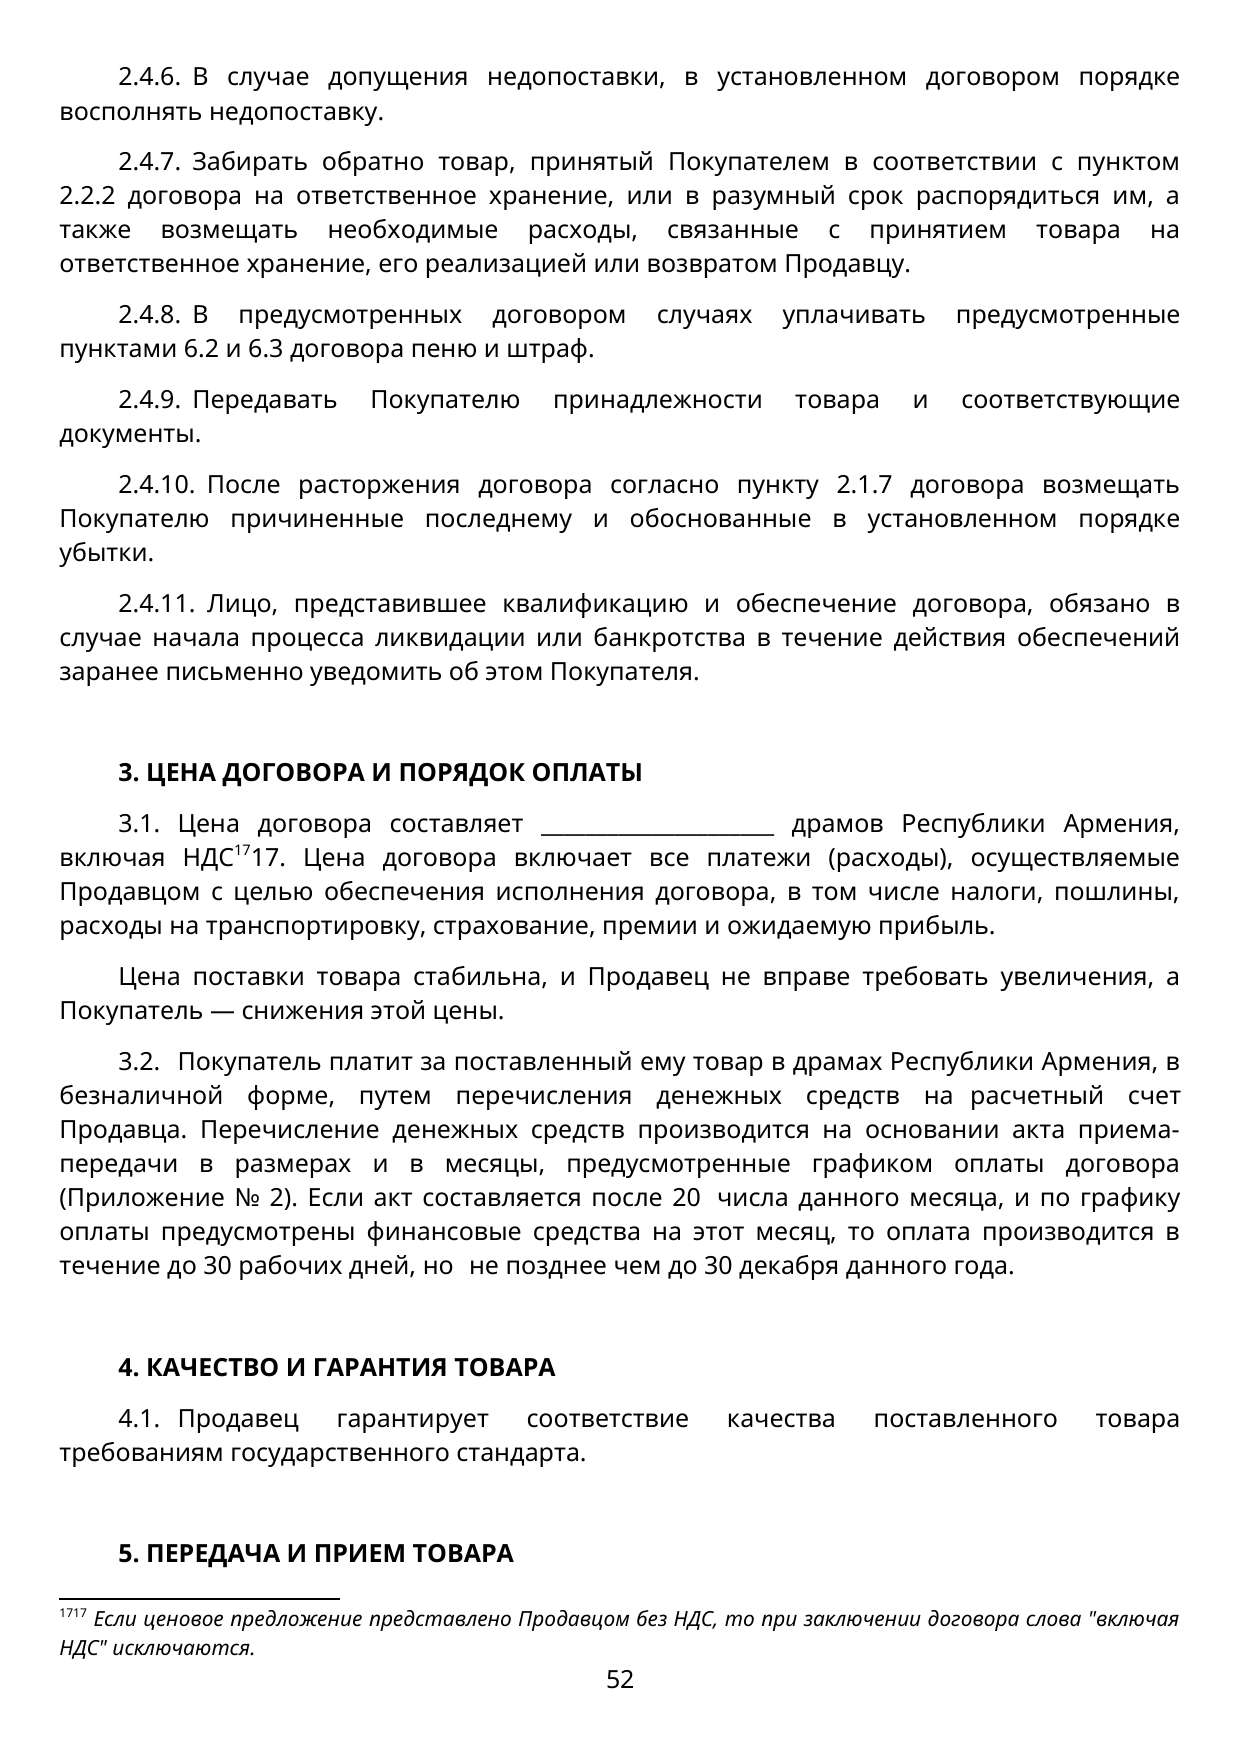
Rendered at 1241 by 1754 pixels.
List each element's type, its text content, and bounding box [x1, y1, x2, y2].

text 3. ЦЕНА ДОГОВОРА И ПОРЯДОК ОПЛАТЫ [59, 755, 1181, 789]
text 3.1. Цена договора составляет _____________________ драмов Республики Армения, включая НДС17. Цена договора включает все платежи (расходы), осуществляемые Продавцом с целью обеспечения исполнения договора, в том числе налоги, пошлины, расходы на транспортировку, страхование, премии и ожидаемую прибыль. [59, 806, 1181, 942]
text 2.4.6. В случае допущения недопоставки, в установленном договором порядке восполнять недопоставку. [59, 59, 1181, 127]
text Цена поставки товара стабильна, и Продавец не вправе требовать увеличения, а Покупатель — снижения этой цены. [59, 958, 1181, 1027]
text 2.4.8. В предусмотренных договором случаях уплачивать предусмотренные пунктами 6.2 и 6.3 договора пеню и штраф. [59, 297, 1181, 365]
text 2.4.11. Лицо, представившее квалификацию и обеспечение договора, обязано в случае начала процесса ликвидации или банкротства в течение действия обеспечений заранее письменно уведомить об этом Покупателя. [59, 585, 1181, 687]
text 2.4.9. Передавать Покупателю принадлежности товара и соответствующие документы. [59, 382, 1181, 450]
text 2.4.10. После расторжения договора согласно пункту 2.1.7 договора возмещать Покупателю причиненные последнему и обоснованные в установленном порядке убытки. [59, 466, 1181, 568]
text 4.1. Продавец гарантирует соответствие качества поставленного товара требованиям государственного стандарта. [59, 1400, 1181, 1468]
text 3.2. Покупатель платит за поставленный ему товар в драмах Республики Армения, в безналичной форме, путем перечисления денежных средств на расчетный счет Продавца. Перечисление денежных средств производится на основании акта приема-передачи в размерах и в месяцы, предусмотренные графиком оплаты договора (Приложение № 2). Если акт составляется после 20 числа данного месяца, и по графику оплаты предусмотрены финансовые средства на этот месяц, то оплата производится в течение до 30 рабочих дней, но не позднее чем до 30 декабря данного года. [59, 1043, 1181, 1282]
text 5. ПЕРЕДАЧА И ПРИЕМ ТОВАРА [59, 1536, 1181, 1570]
text 4. КАЧЕСТВО И ГАРАНТИЯ ТОВАРА [59, 1350, 1181, 1384]
text 2.4.7. Забирать обратно товар, принятый Покупателем в соответствии с пунктом 2.2.2 договора на ответственное хранение, или в разумный срок распорядиться им, а также возмещать необходимые расходы, связанные с принятием товара на ответственное хранение, его реализацией или возвратом Продавцу. [59, 144, 1181, 280]
